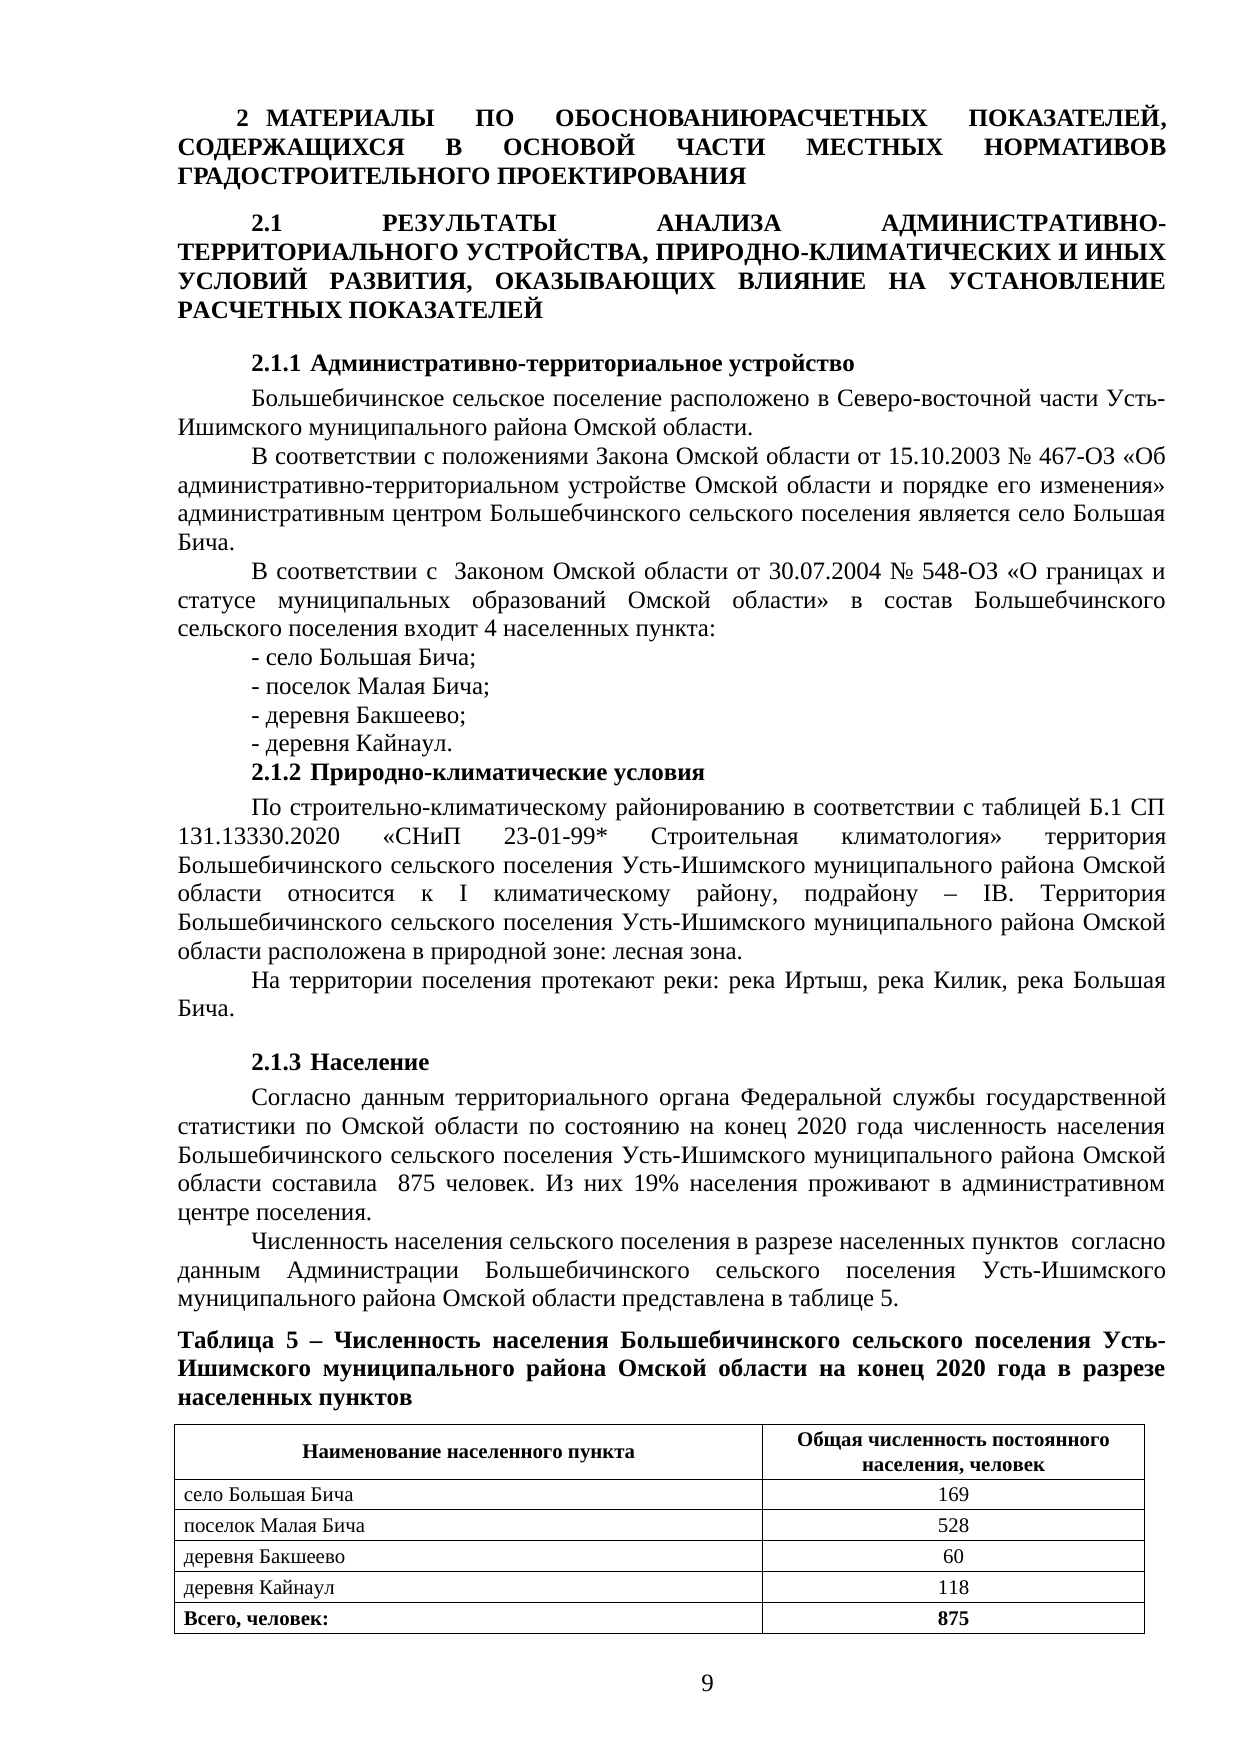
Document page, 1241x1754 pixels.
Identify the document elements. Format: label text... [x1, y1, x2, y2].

table_cell 118 [763, 1572, 1144, 1602]
table_cell деревня Кайнаул [175, 1572, 762, 1602]
table_cell село Большая Бича [175, 1480, 762, 1509]
table_cell 528 [763, 1510, 1144, 1540]
table_header Наименование населенного пункта [175, 1425, 762, 1478]
text - село Большая Бича; [177, 642, 1167, 671]
text В соответствии с Законом Омской области от 30.07.2004 № 548-ОЗ «О границах и статусе муниципальных образований Омской области» в состав Большебчинского сельского поселения входит 4 населенных пункта: [177, 556, 1167, 642]
table_cell Всего, человек: [175, 1603, 762, 1633]
table_cell деревня Бакшеево [175, 1541, 762, 1571]
subtitle Административно-территориальное устройство [177, 348, 1167, 377]
text - поселок Малая Бича; [177, 671, 1167, 700]
text Численность населения сельского поселения в разрезе населенных пунктов согласно данным Администрации Большебичинского сельского поселения Усть-Ишимского муниципального района Омской области представлена в таблице 5. [177, 1226, 1167, 1312]
table_cell 60 [763, 1541, 1144, 1571]
text Согласно данным территориального органа Федеральной службы государственной статистики по Омской области по состоянию на конец 2020 года численность населения Большебичинского сельского поселения Усть-Ишимского муниципального района Омской области составила 875 человек. Из них 19% населения проживают в административном центре поселения. [177, 1082, 1167, 1226]
subtitle МАТЕРИАЛЫ ПО ОБОСНОВАНИЮРАСЧЕТНЫХ ПОКАЗАТЕЛЕЙ, СОДЕРЖАЩИХСЯ В ОСНОВОЙ ЧАСТИ местных НОРМАТИВОВ ГРАДОСТРОИТЕЛЬНОГО ПРОЕКТИРОВАНИЯ [177, 103, 1167, 190]
table_header Общая численность постоянного населения, человек [763, 1425, 1144, 1478]
text - деревня Бакшеево; [177, 700, 1167, 728]
text По строительно-климатическому районированию в соответствии с таблицей Б.1 СП 131.13330.2020 «СНиП 23-01-99* Строительная климатология» территория Большебичинского сельского поселения Усть-Ишимского муниципального района Омской области относится к I климатическому району, подрайону – IВ. Территория Большебичинского сельского поселения Усть-Ишимского муниципального района Омской области расположена в природной зоне: лесная зона. [177, 792, 1167, 965]
subtitle Население [177, 1047, 1167, 1076]
subtitle 2.1 РЕЗУЛЬТАТЫ АНАЛИЗА АДМИНИСТРАТИВНО-ТЕРРИТОРИАЛЬНОГО УСТРОЙСТВА, ПРИРОДНО-КЛИМАТИЧЕСКИХ И ИНЫХ УСЛОВИЙ РАЗВИТИЯ, ОКАЗЫВАЮЩИХ ВЛИЯНИЕ НА УСТАНОВЛЕНИЕ РАСЧЕТНЫХ ПОКАЗАТЕЛЕЙ [177, 208, 1167, 323]
text Таблица 5 – Численность населения Большебичинского сельского поселения Усть-Ишимского муниципального района Омской области на конец 2020 года в разрезе населенных пунктов [177, 1325, 1167, 1411]
text Большебичинское сельское поселение расположено в Северо-восточной части Усть-Ишимского муниципального района Омской области. [177, 383, 1167, 441]
subtitle Природно-климатические условия [177, 757, 1167, 786]
text - деревня Кайнаул. [177, 728, 1167, 757]
table_cell 169 [763, 1480, 1144, 1509]
table_cell 875 [763, 1603, 1144, 1633]
table_cell поселок Малая Бича [175, 1510, 762, 1540]
text В соответствии с положениями Закона Омской области от 15.10.2003 № 467-ОЗ «Об административно-территориальном устройстве Омской области и порядке его изменения» административным центром Большебчинского сельского поселения является село Большая Бича. [177, 441, 1167, 556]
text На территории поселения протекают реки: река Иртыш, река Килик, река Большая Бича. [177, 965, 1167, 1022]
